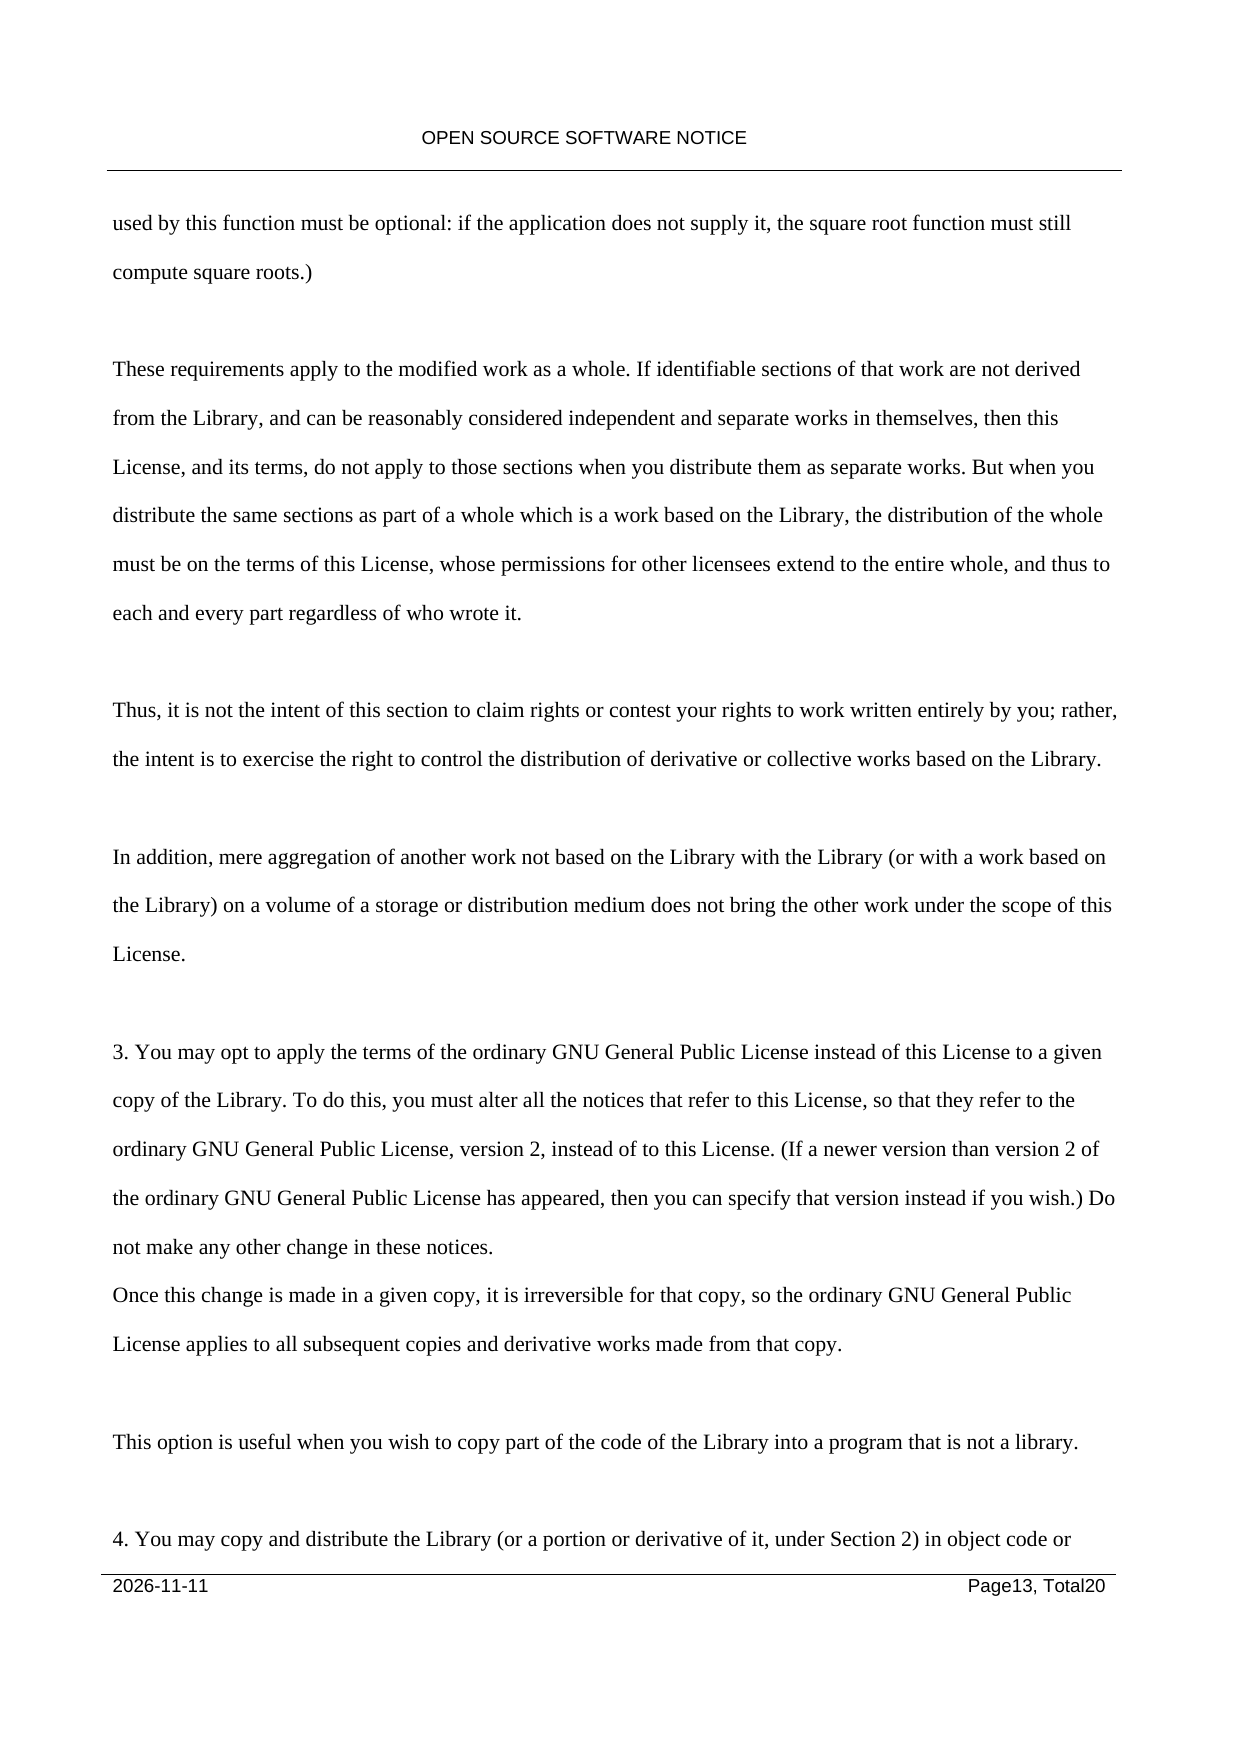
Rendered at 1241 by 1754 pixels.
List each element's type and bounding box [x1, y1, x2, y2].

text [112, 206, 1128, 1555]
